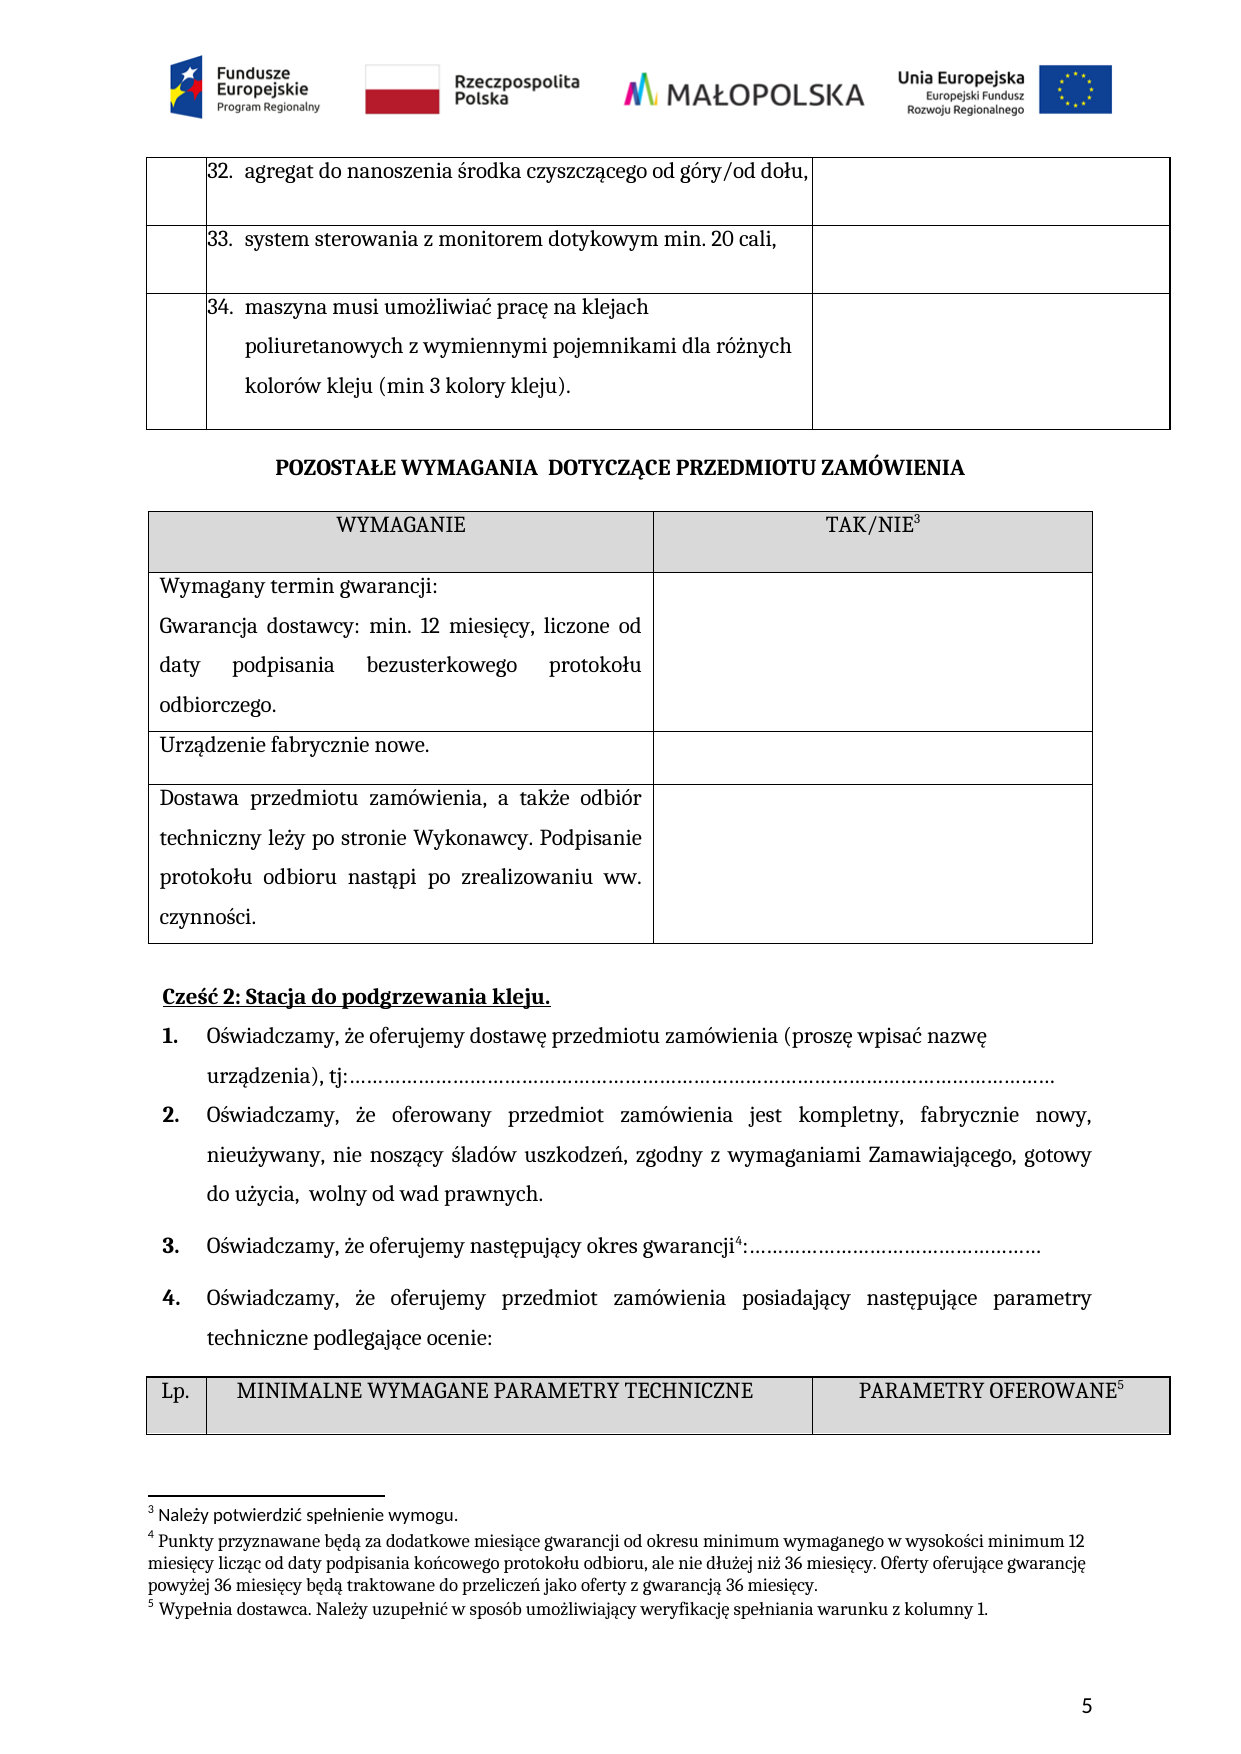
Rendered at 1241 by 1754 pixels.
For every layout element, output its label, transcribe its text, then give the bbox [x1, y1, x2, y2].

list Oświadczamy, że oferujemy dostawę przedmiotu zamówienia (proszę wpisać nazwę urządzenia), tj:…………………………………………………………………………………………………………… [162, 1023, 1093, 1089]
table_cell Dostawa przedmiotu zamówienia, a także odbiór techniczny leży po stronie Wykonawcy. Podpisanie protokołu odbioru nastąpi po zrealizowaniu ww. czynności. [149, 785, 653, 943]
picture [169, 50, 1115, 135]
list Oświadczamy, że oferowany przedmiot zamówienia jest kompletny, fabrycznie nowy, nieużywany, nie noszący śladów uszkodzeń, zgodny z wymaganiami Zamawiającego, gotowy do użycia, wolny od wad prawnych. [162, 1102, 1093, 1207]
table_cell [147, 158, 206, 225]
table_cell [813, 294, 1169, 428]
table_header PARAMETRY OFEROWANE [813, 1378, 1169, 1433]
table_cell [654, 732, 1092, 784]
table_header TAK/NIE [654, 512, 1092, 572]
text POZOSTAŁE WYMAGANIA DOTYCZĄCE PRZEDMIOTU ZAMÓWIENIA [148, 454, 1093, 481]
table_cell agregat do nanoszenia środka czyszczącego od góry/od dołu, [207, 158, 812, 225]
table_cell [813, 226, 1169, 292]
table_cell Wymagany termin gwarancji: Gwarancja dostawcy: min. 12 miesięcy, liczone od daty podpisania bezusterkowego protokołu odbiorczego. [149, 573, 653, 731]
list Cześć 2: Stacja do podgrzewania kleju. [162, 983, 1093, 1010]
table_cell [147, 294, 206, 428]
list Oświadczamy, że oferujemy przedmiot zamówienia posiadający następujące parametry techniczne podlegające ocenie: [162, 1285, 1093, 1351]
list Oświadczamy, że oferujemy następujący okres gwarancji:…………………………………………… [162, 1233, 1093, 1259]
table_cell [654, 573, 1092, 731]
table_cell Urządzenie fabrycznie nowe. [149, 732, 653, 784]
table_header WYMAGANIE [149, 512, 653, 572]
table_cell [147, 226, 206, 292]
table_cell [654, 785, 1092, 943]
table_cell maszyna musi umożliwiać pracę na klejach poliuretanowych z wymiennymi pojemnikami dla różnych kolorów kleju (min 3 kolory kleju). [207, 294, 812, 428]
table_cell [813, 158, 1169, 225]
table_header Lp. [147, 1378, 206, 1433]
table_cell system sterowania z monitorem dotykowym min. 20 cali, [207, 226, 812, 292]
table_header MINIMALNE WYMAGANE PARAMETRY TECHNICZNE [207, 1378, 812, 1433]
